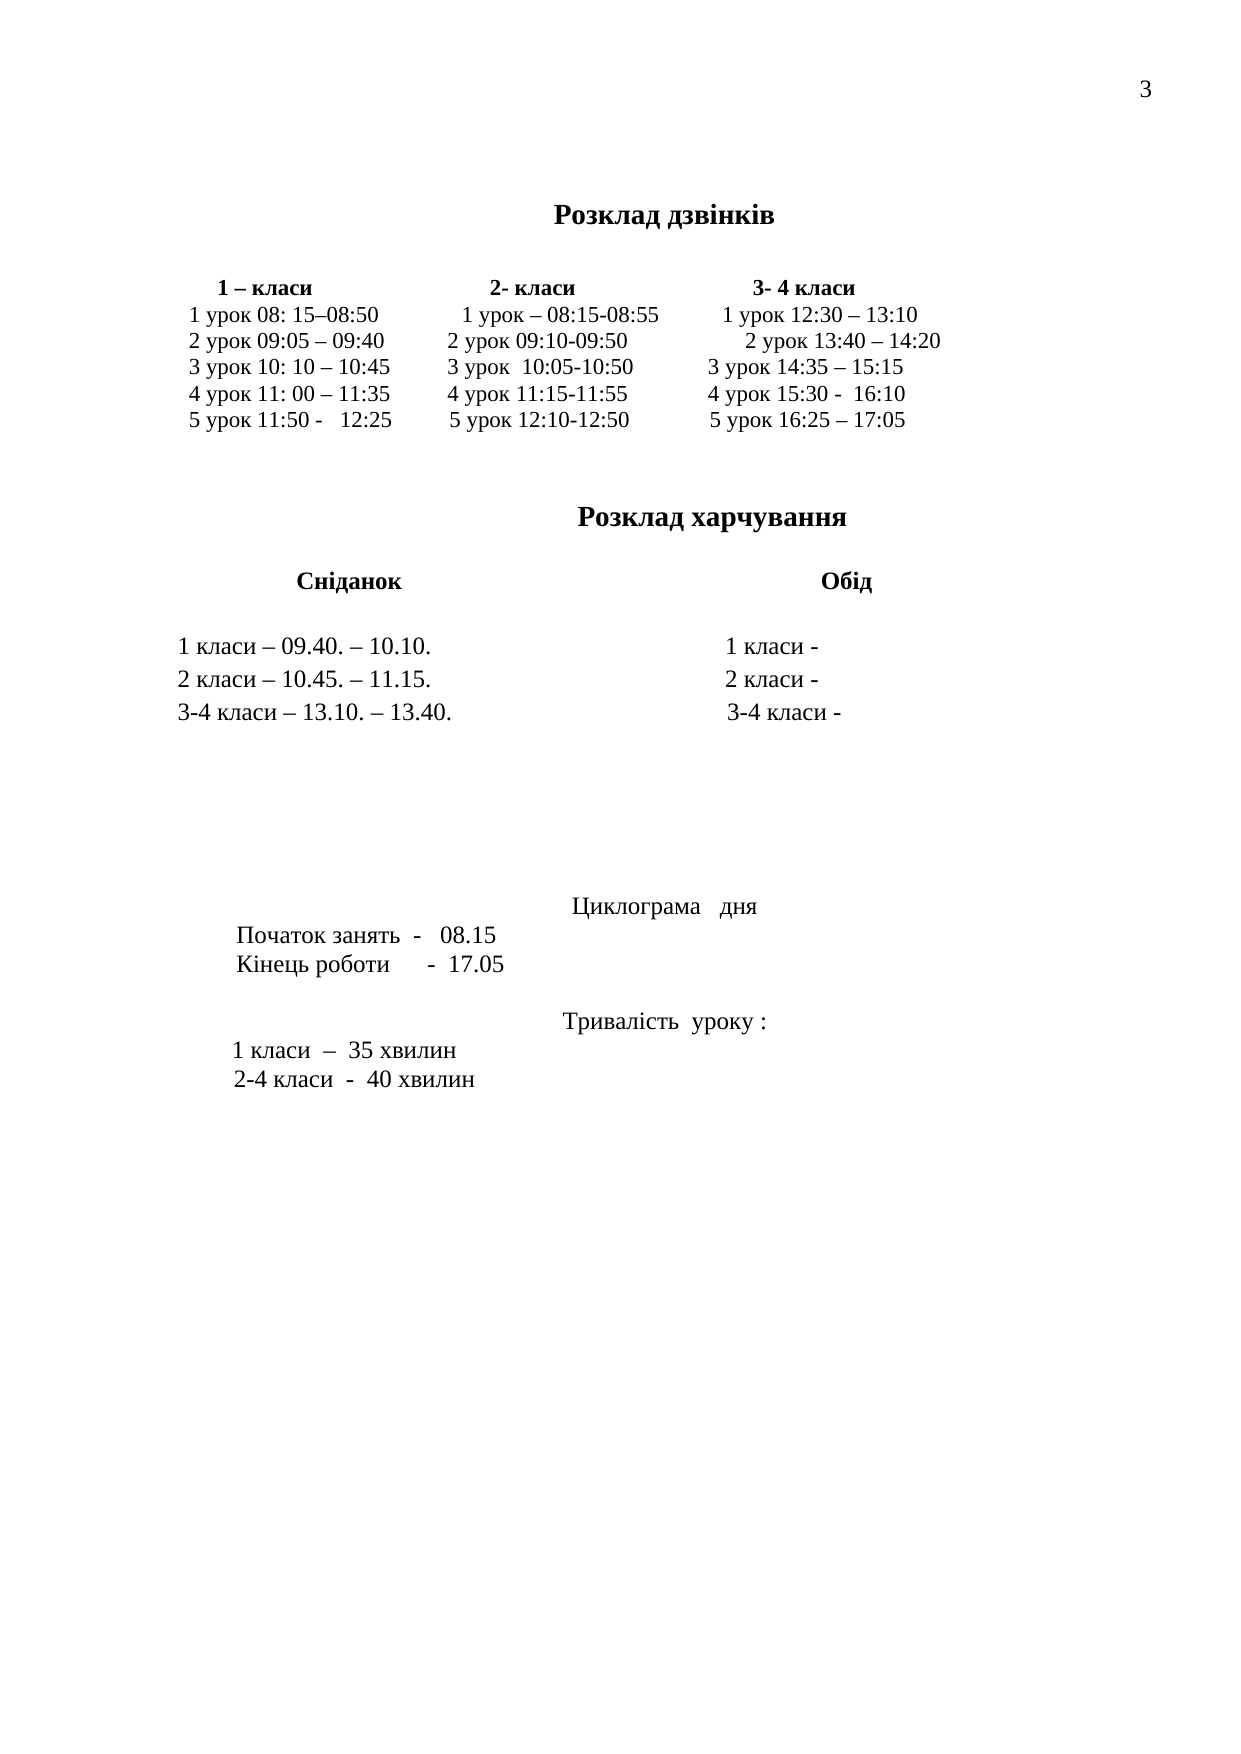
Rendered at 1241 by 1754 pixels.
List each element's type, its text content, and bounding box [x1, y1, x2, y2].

text Кінець роботи - 17.05 [236, 949, 1152, 977]
text 1 урок 08: 15–08:50 1 урок – 08:15-08:55 1 урок 12:30 – 13:10 [177, 301, 1152, 327]
text Розклад дзвінків [177, 197, 1152, 231]
text Тривалість уроку : [177, 1006, 1152, 1035]
text 5 урок 11:50 - 12:25 5 урок 12:10-12:50 5 урок 16:25 – 17:05 [177, 406, 1152, 432]
text 1 класи – 09.40. – 10.10. 1 класи - [177, 631, 1152, 660]
text 4 урок 11: 00 – 11:35 4 урок 11:15-11:55 4 урок 15:30 - 16:10 [177, 380, 1152, 406]
text 1 класи – 35 хвилин [207, 1035, 1240, 1064]
text Циклограма дня [177, 891, 1152, 920]
text 2 урок 09:05 – 09:40 2 урок 09:10-09:50 2 урок 13:40 – 14:20 [177, 327, 1152, 353]
text 3 урок 10: 10 – 10:45 3 урок 10:05-10:50 3 урок 14:35 – 15:15 [177, 353, 1152, 380]
text 2 класи – 10.45. – 11.15. 2 класи - [177, 664, 1152, 693]
text 2-4 класи - 40 хвилин [177, 1064, 1240, 1092]
text Початок занять - 08.15 [236, 920, 1152, 949]
text 3-4 класи – 13.10. – 13.40. 3-4 класи - [177, 697, 1152, 726]
text 1 – класи 2- класи 3- 4 класи [177, 274, 1152, 301]
text Розклад харчування [177, 499, 1152, 533]
text Сніданок Обід [177, 566, 1152, 595]
